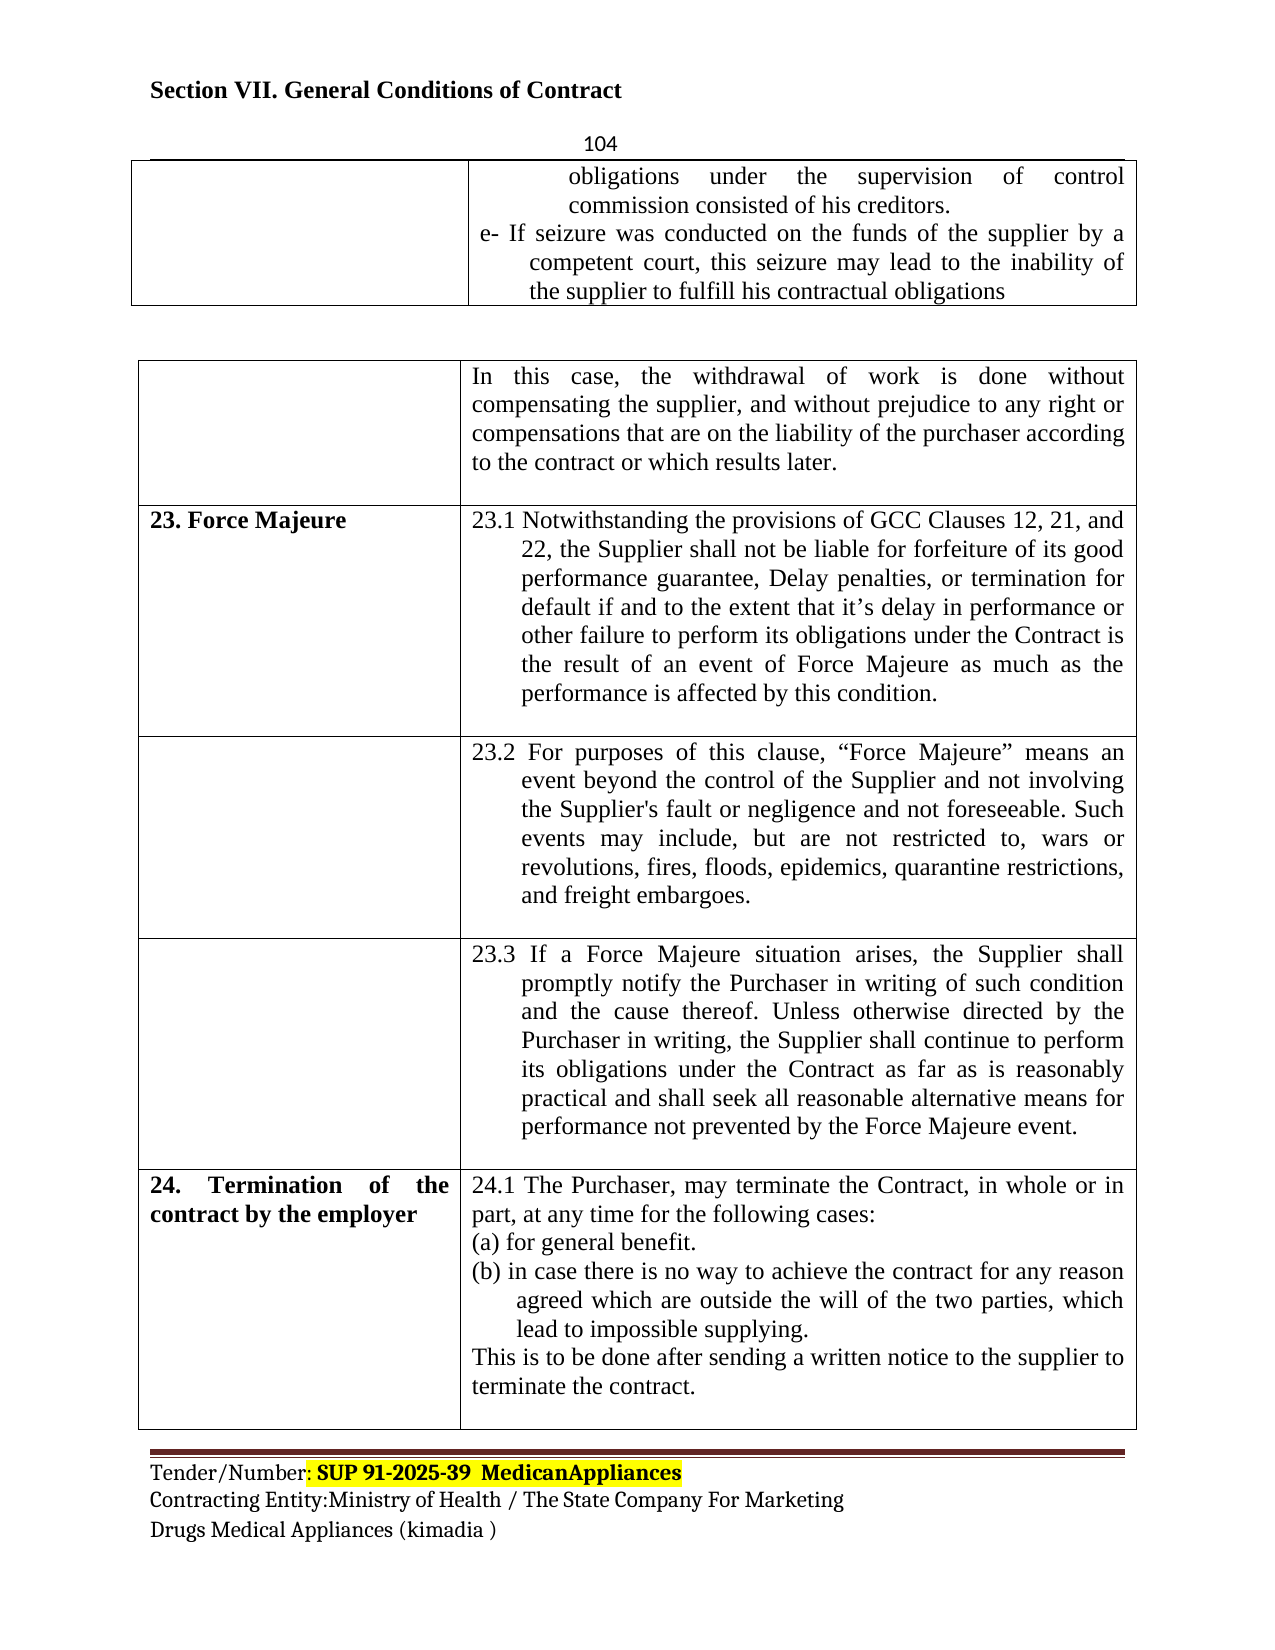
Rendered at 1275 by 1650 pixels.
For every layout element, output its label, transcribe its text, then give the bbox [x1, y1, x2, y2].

table_cell 23.2 For purposes of this clause, “Force Majeure” means an event beyond the control of the Supplier and not involving the Supplier's fault or negligence and not foreseeable. Such events may include, but are not restricted to, wars or revolutions, fires, floods, epidemics, quarantine restrictions, and freight embargoes. [461, 737, 1136, 938]
table_cell 23.1 Notwithstanding the provisions of GCC Clauses 12, 21, and 22, the Supplier shall not be liable for forfeiture of its good performance guarantee, Delay penalties, or termination for default if and to the extent that it’s delay in performance or other failure to perform its obligations under the Contract is the result of an event of Force Majeure as much as the performance is affected by this condition. [461, 506, 1136, 736]
table_cell 24. Termination of the contract by the employer [139, 1170, 460, 1429]
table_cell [469, 161, 1136, 305]
table_cell 23.3 If a Force Majeure situation arises, the Supplier shall promptly notify the Purchaser in writing of such condition and the cause thereof. Unless otherwise directed by the Purchaser in writing, the Supplier shall continue to perform its obligations under the Contract as far as is reasonably practical and shall seek all reasonable alternative means for performance not prevented by the Force Majeure event. [461, 939, 1136, 1169]
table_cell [132, 161, 468, 305]
table_header In this case, the withdrawal of work is done without compensating the supplier, and without prejudice to any right or compensations that are on the liability of the purchaser according to the contract or which results later. [461, 361, 1136, 504]
table_cell 24.1 The Purchaser, may terminate the Contract, in whole or in part, at any time for the following cases: (a) for general benefit. (b) in case there is no way to achieve the contract for any reason agreed which are outside the will of the two parties, which lead to impossible supplying. This is to be done after sending a written notice to the supplier to terminate the contract. [461, 1170, 1136, 1429]
table_cell [139, 737, 460, 938]
table_header [139, 361, 460, 504]
table_cell 23. Force Majeure [139, 506, 460, 736]
table_cell [139, 939, 460, 1169]
